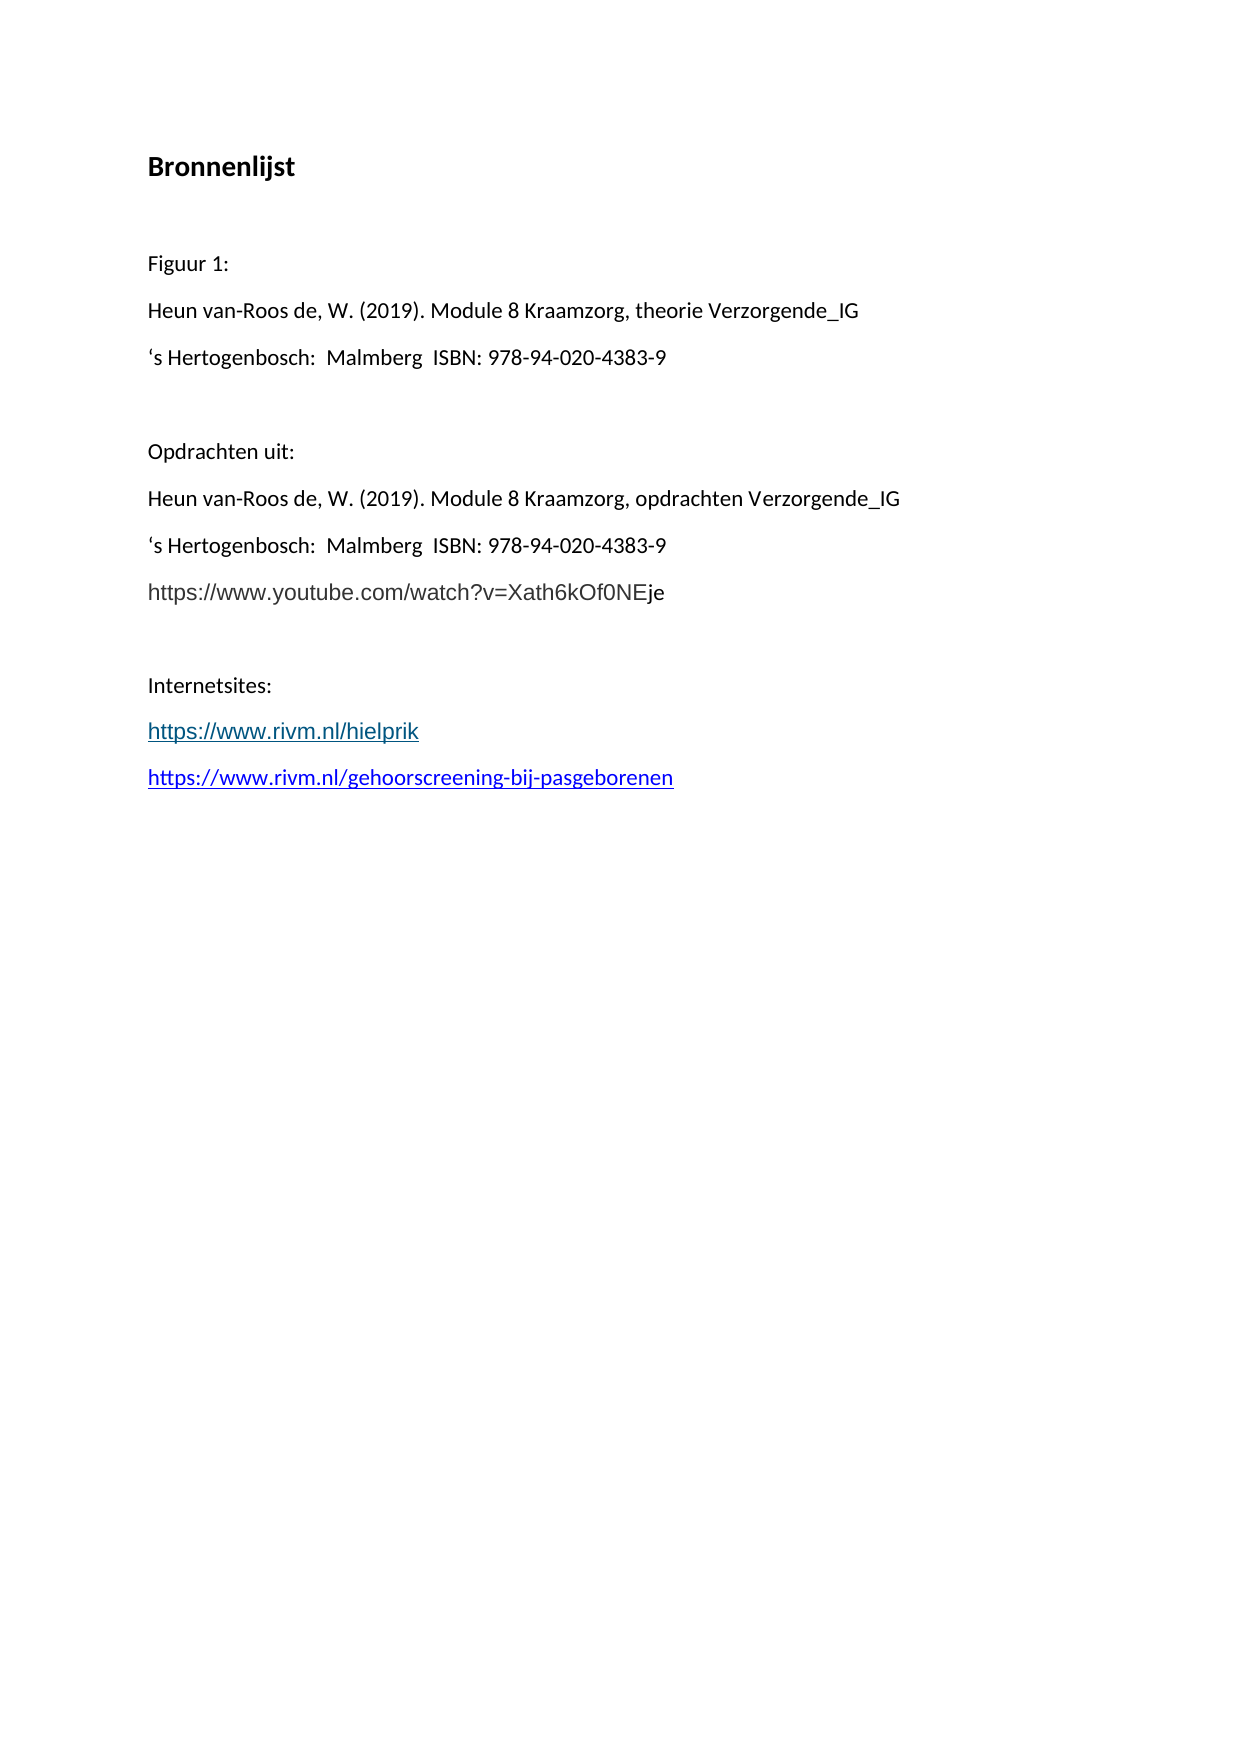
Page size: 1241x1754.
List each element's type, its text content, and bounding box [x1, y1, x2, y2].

text Heun van-Roos de, W. (2019). Module 8 Kraamzorg, theorie Verzorgende_IG [148, 296, 1093, 324]
text https://www.rivm.nl/gehoorscreening-bij-pasgeborenen [148, 763, 1093, 791]
text ‘s Hertogenbosch: Malmberg ISBN: 978-94-020-4383-9 [148, 531, 1093, 559]
text Bronnenlijst [148, 148, 1093, 183]
text Figuur 1: [148, 249, 1093, 278]
text Heun van-Roos de, W. (2019). Module 8 Kraamzorg, opdrachten Verzorgende_IG [148, 484, 1093, 512]
text ‘s Hertogenbosch: Malmberg ISBN: 978-94-020-4383-9 [148, 343, 1093, 371]
text Internetsites: [148, 671, 1093, 699]
text https://www.youtube.com/watch?v=Xath6kOf0NEje [148, 578, 1093, 606]
text https://www.rivm.nl/hielprik [148, 718, 1093, 745]
text Opdrachten uit: [148, 437, 1093, 465]
